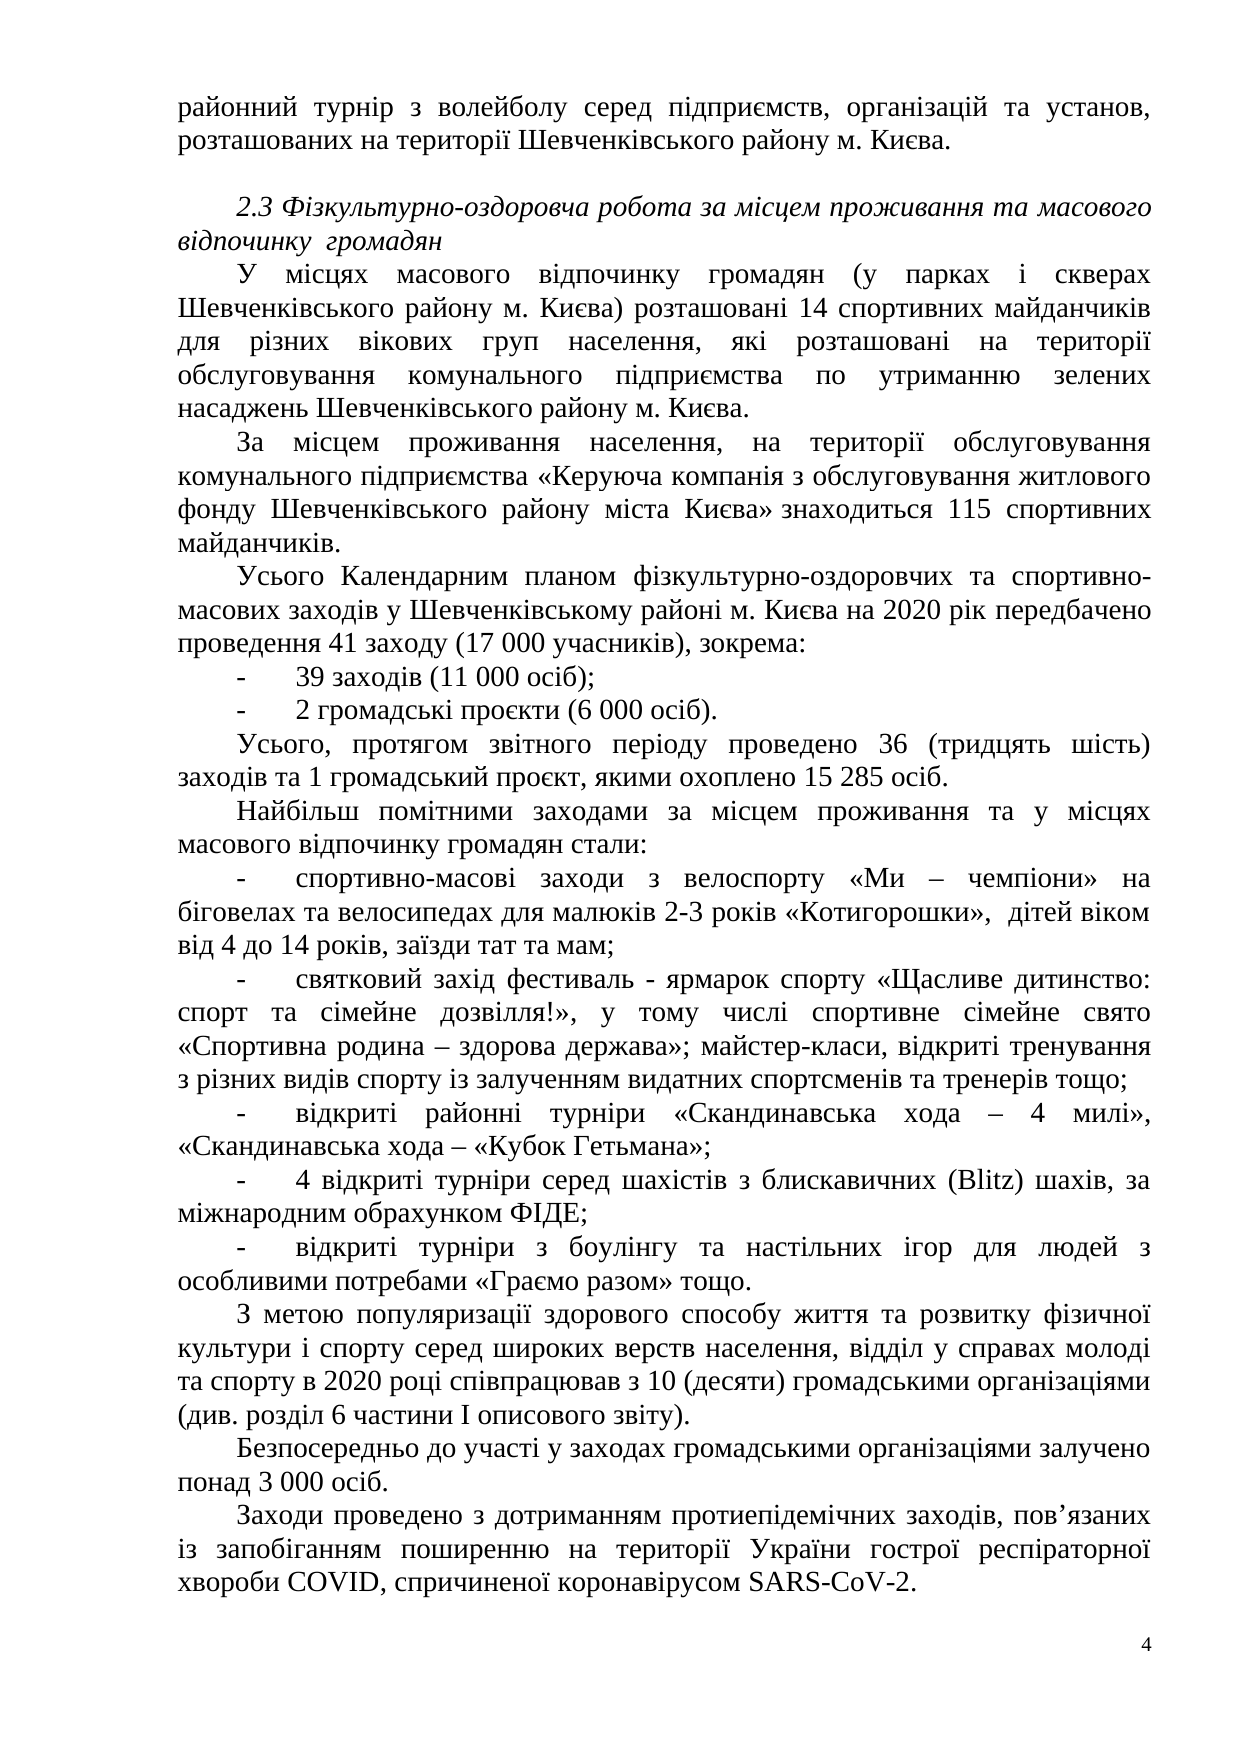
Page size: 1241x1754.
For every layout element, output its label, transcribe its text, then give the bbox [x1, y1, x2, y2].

text З метою популяризації здорового способу життя та розвитку фізичної культури і спорту серед широких верств населення, відділ у справах молоді та спорту в 2020 році співпрацював з 10 (десяти) громадськими організаціями (див. розділ 6 частини І описового звіту). [177, 1296, 1152, 1430]
text За місцем проживання населення, на території обслуговування комунального підприємства «Керуюча компанія з обслуговування житлового фонду Шевченківського району міста Києва» знаходиться 115 спортивних майданчиків. [341, 491, 1152, 558]
list Безпосередньо до участі у заходах громадськими організаціями залучено понад 3 000 осіб. [177, 1430, 1152, 1497]
list 2 громадські проєкти (6 000 осіб). [177, 692, 1152, 726]
text Усього Календарним планом фізкультурно-оздоровчих та спортивно-масових заходів у Шевченківському районі м. Києва на 2020 рік передбачено проведення 41 заходу (17 000 учасників), зокрема: [177, 558, 1152, 659]
text Усього, протягом звітного періоду проведено 36 (тридцять шість) заходів та 1 громадський проєкт, якими охоплено 15 285 осіб. [177, 726, 1152, 793]
list відкриті турніри з боулінгу та настільних ігор для людей з особливими потребами «Граємо разом» тощо. [177, 1229, 1152, 1296]
list відкриті районні турніри «Скандинавська хода – 4 милі», «Скандинавська хода – «Кубок Гетьмана»; [177, 1095, 1152, 1162]
text У місцях масового відпочинку громадян (у парках і скверах Шевченківського району м. Києва) розташовані 14 спортивних майданчиків для різних вікових груп населення, які розташовані на території обслуговування комунального підприємства по утриманню зелених насаджень Шевченківського району м. Києва. [177, 256, 1152, 424]
list спортивно-масові заходи з велоспорту «Ми – чемпіони» на біговелах та велосипедах для малюків 2-3 років «Котигорошки», дітей віком від 4 до 14 років, заїзди тат та мам; [177, 860, 1152, 961]
text Заходи проведено з дотриманням протиепідемічних заходів, пов’язаних із запобіганням поширенню на території України гострої респіраторної хвороби COVID, спричиненої коронавірусом SARS-CoV-2. [177, 1497, 1152, 1598]
list 39 заходів (11 000 осіб); [177, 659, 1152, 692]
list святковий захід фестиваль - ярмарок спорту «Щасливе дитинство: спорт та сімейне дозвілля!», у тому числі спортивне сімейне свято «Спортивна родина – здорова держава»; майстер-класи, відкриті тренування з різних видів спорту із залученням видатних спортсменів та тренерів тощо; [177, 961, 1152, 1095]
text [177, 89, 1152, 156]
list 4 відкриті турніри серед шахістів з блискавичних (Blitz) шахів, за міжнародним обрахунком ФІДЕ; [177, 1162, 1152, 1229]
text Найбільш помітними заходами за місцем проживання та у місцях масового відпочинку громадян стали: [177, 793, 1152, 860]
text 2.3 Фізкультурно-оздоровча робота за місцем проживання та масового відпочинку громадян [177, 189, 1152, 256]
text За місцем проживання населення, на території обслуговування комунального підприємства «Керуюча компанія з обслуговування житлового фонду Шевченківського району міста Києва» знаходиться 115 спортивних майданчиків. [177, 424, 1152, 491]
